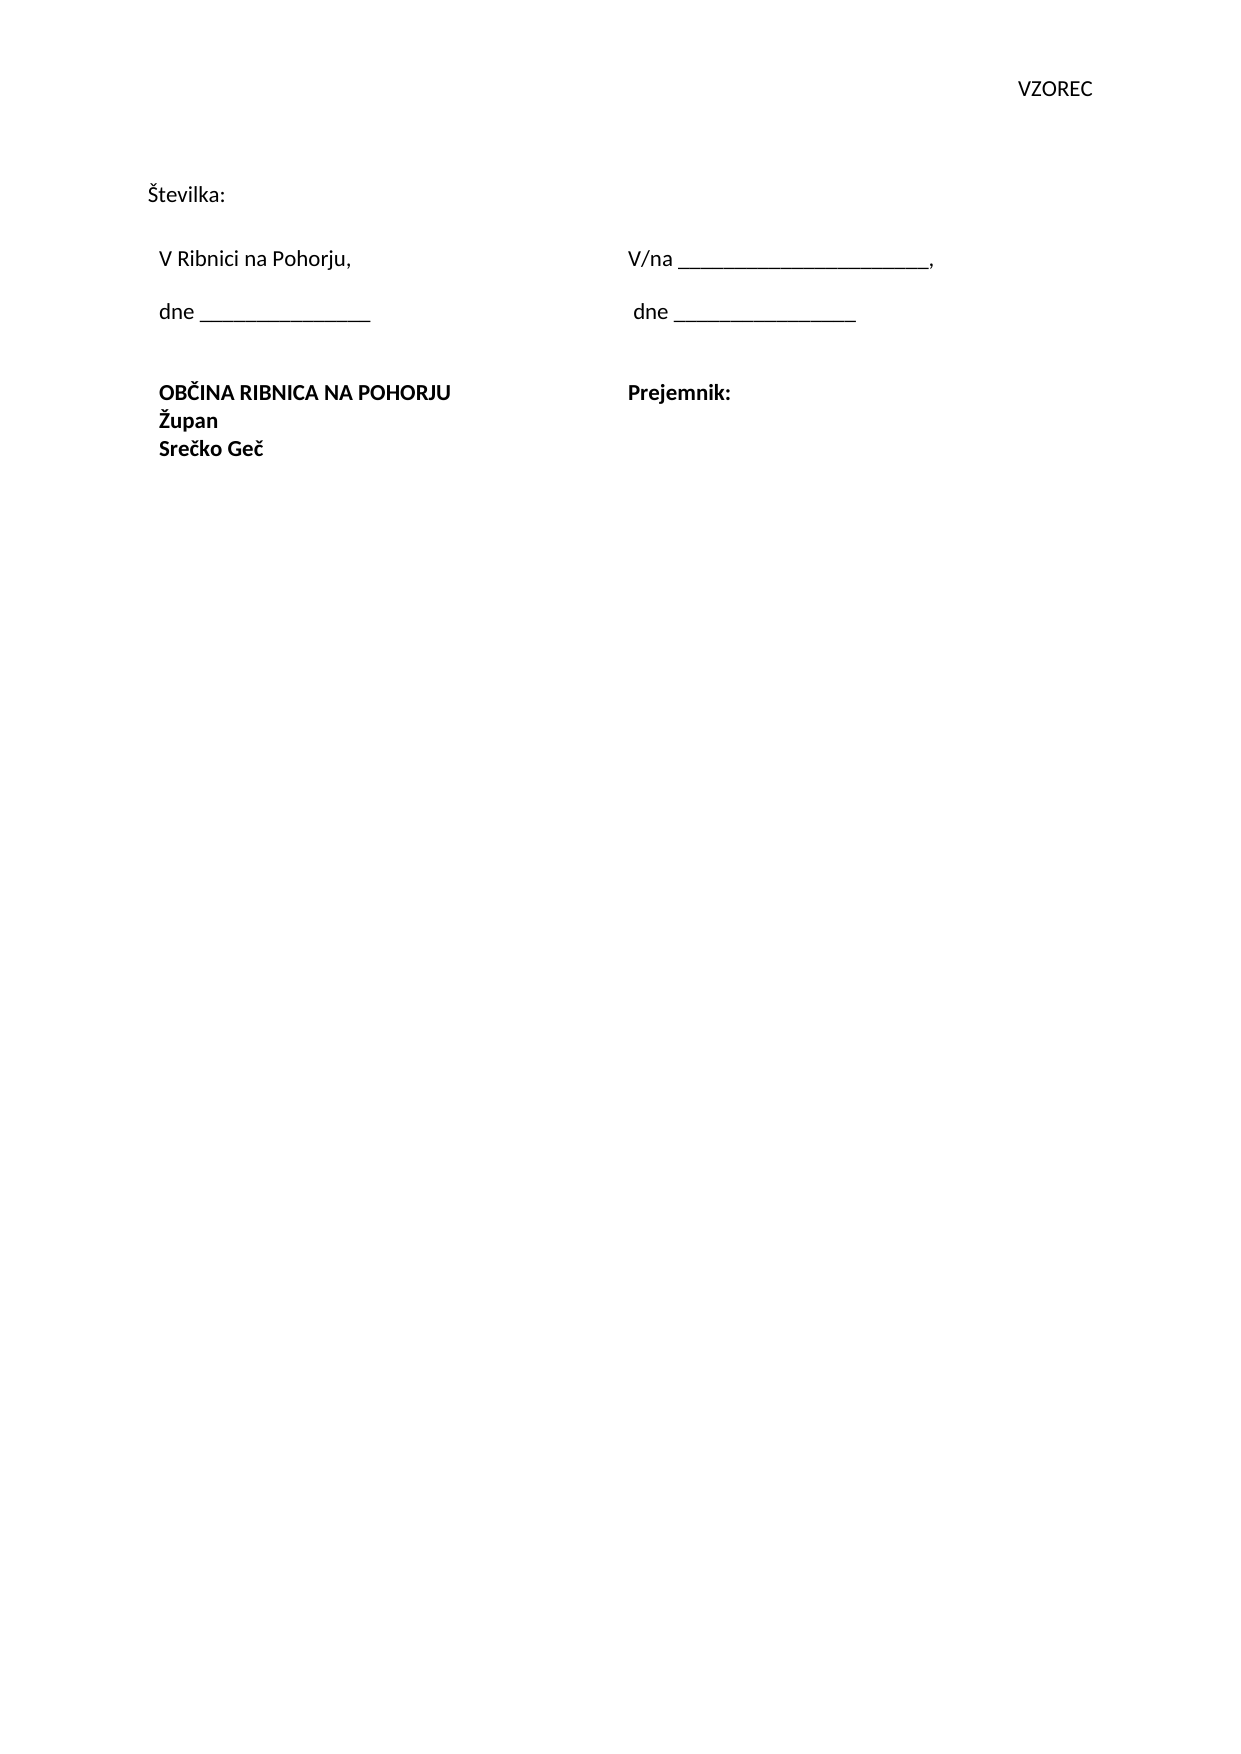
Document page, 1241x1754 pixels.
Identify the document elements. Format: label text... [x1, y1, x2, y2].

table_cell Prejemnik: [617, 350, 1092, 462]
table_header V/na ______________________, dne ________________ [617, 244, 1092, 350]
text Številka: [148, 180, 1093, 208]
table_cell OBČINA RIBNICA NA POHORJU Župan Srečko Geč [148, 350, 617, 462]
table_header V Ribnici na Pohorju, dne _______________ [148, 244, 617, 350]
